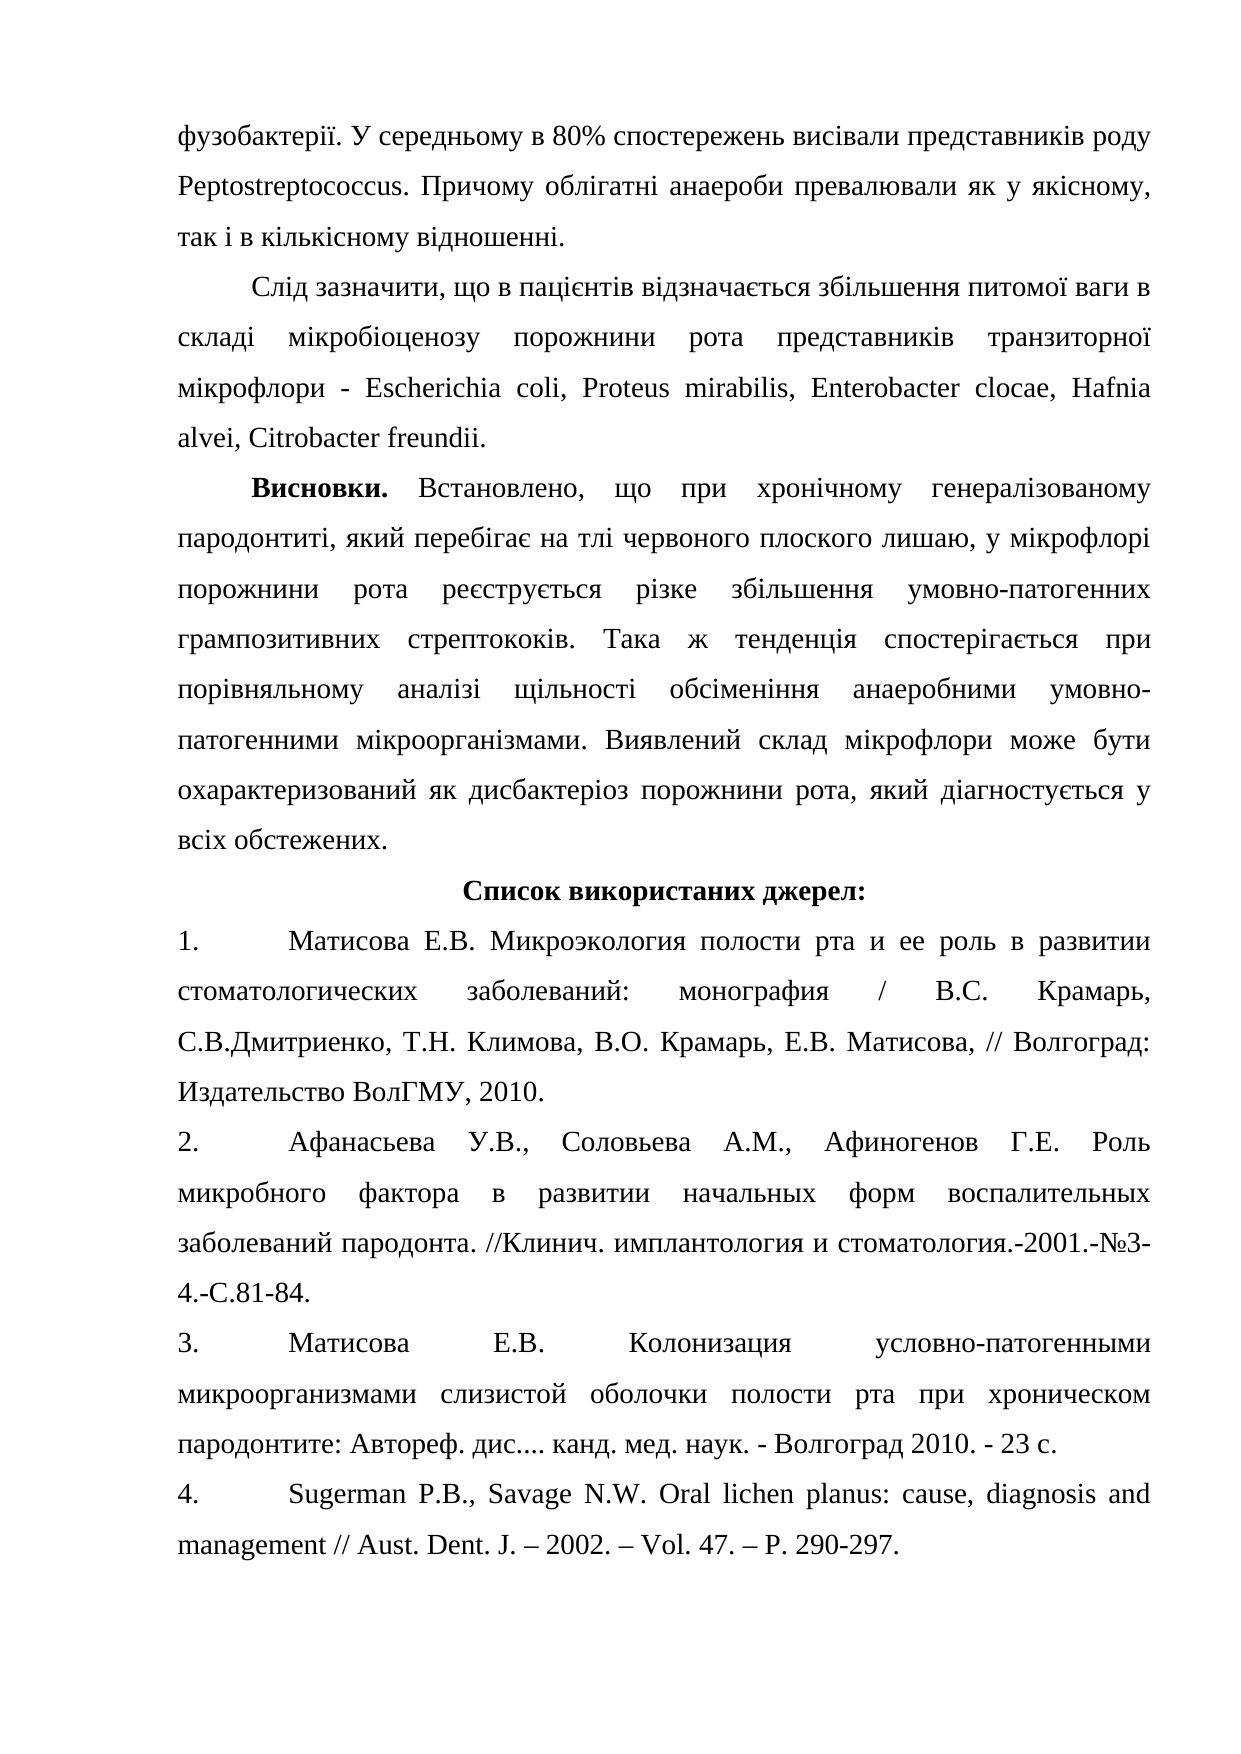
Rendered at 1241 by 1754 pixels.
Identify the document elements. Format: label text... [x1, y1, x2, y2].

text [177, 118, 1152, 252]
list Sugerman P.B., Savage N.W. Oral lichen planus: cause, diagnosis and management // Aust. Dent. J. – 2002. – Vol. 47. – P. 290-297. [177, 1477, 1152, 1560]
list Матисова Е.В. Колонизация условно-патогенными микроорганизмами слизистой оболочки полости рта при хроническом пародонтите: Автореф. дис.... канд. мед. наук. - Волгоград 2010. - 23 с. [177, 1326, 1152, 1460]
text Висновки. Встановлено, що при хронічному генералізованому пародонтиті, який перебігає на тлі червоного плоского лишаю, у мікрофлорі порожнини рота реєструється різке збільшення умовно-патогенних грампозитивних стрептококів. Така ж тенденція спостерігається при порівняльному аналізі щільності обсіменіння анаеробними умовно-патогенними мікроорганізмами. Виявлений склад мікрофлори може бути охарактеризований як дисбактеріоз порожнини рота, який діагностується у всіх обстежених. [177, 470, 1152, 856]
text Слід зазначити, що в пацієнтів відзначається збільшення питомої ваги в складі мікробіоценозу порожнини рота представників транзиторної мікрофлори - Escherichia coli, Proteus mirabilis, Enterobacter clocae, Hafnia alvei, Citrobacter freundii. [177, 269, 1152, 453]
list Афанасьева У.В., Соловьева А.М., Афиногенов Г.Е. Роль микробного фактора в развитии начальных форм воспалительных заболеваний пародонта. //Клинич. имплантология и стоматология.-2001.-№3-4.-С.81-84. [177, 1124, 1152, 1309]
text Список використаних джерел: [177, 873, 1152, 906]
list Матисова Е.В. Микроэкология полости рта и ее роль в развитии стоматологических заболеваний: монография / В.С. Крамарь, С.В.Дмитриенко, Т.Н. Климова, В.О. Крамарь, Е.В. Матисова, // Волгоград: Издательство ВолГМУ, 2010. [177, 923, 1152, 1108]
